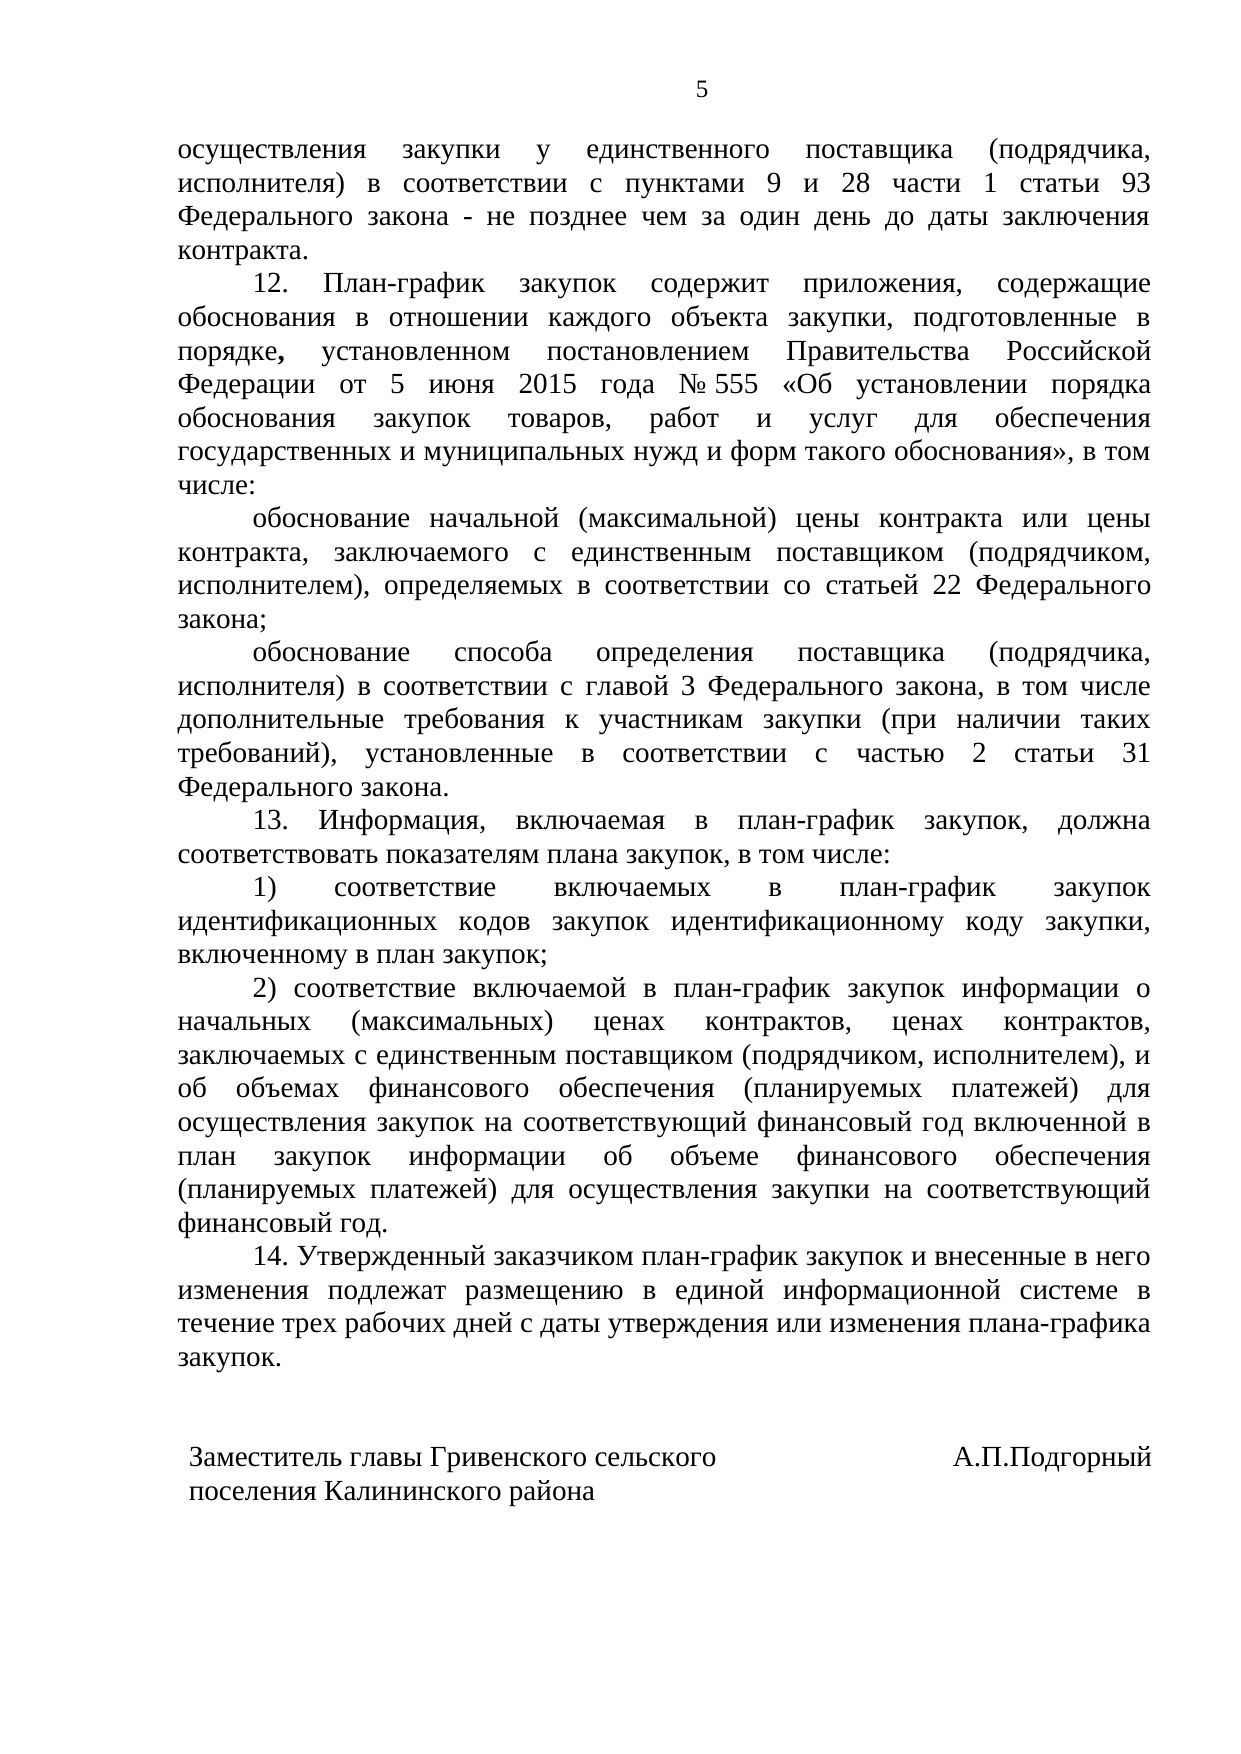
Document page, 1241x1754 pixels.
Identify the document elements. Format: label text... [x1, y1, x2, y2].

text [177, 131, 1152, 266]
text 12. План-график закупок содержит приложения, содержащие обоснования в отношении каждого объекта закупки, подготовленные в порядке, установленном постановлением Правительства Российской Федерации от 5 июня 2015 года № 555 «Об установлении порядка обоснования закупок товаров, работ и услуг для обеспечения государственных и муниципальных нужд и форм такого обоснования», в том числе: [177, 266, 1152, 500]
text 2) соответствие включаемой в план-график закупок информации о начальных (максимальных) ценах контрактов, ценах контрактов, заключаемых с единственным поставщиком (подрядчиком, исполнителем), и об объемах финансового обеспечения (планируемых платежей) для осуществления закупок на соответствующий финансовый год включенной в план закупок информации об объеме финансового обеспечения (планируемых платежей) для осуществления закупки на соответствующий финансовый год. [177, 970, 1152, 1238]
text обоснование способа определения поставщика (подрядчика, исполнителя) в соответствии с главой 3 Федерального закона, в том числе дополнительные требования к участникам закупки (при наличии таких требований), установленные в соответствии с частью 2 статьи 31 Федерального закона. [177, 634, 1152, 802]
table_header Заместитель главы Гривенского сельского поселения Калининского района [177, 1440, 827, 1564]
text обоснование начальной (максимальной) цены контракта или цены контракта, заключаемого с единственным поставщиком (подрядчиком, исполнителем), определяемых в соответствии со статьей 22 Федерального закона; [177, 500, 1152, 634]
text 1) соответствие включаемых в план-график закупок идентификационных кодов закупок идентификационному коду закупки, включенному в план закупок; [177, 869, 1152, 970]
text 13. Информация, включаемая в план-график закупок, должна соответствовать показателям плана закупок, в том числе: [177, 802, 1152, 869]
table_header А.П.Подгорный [827, 1440, 1163, 1564]
text 14. Утвержденный заказчиком план-график закупок и внесенные в него изменения подлежат размещению в единой информационной системе в течение трех рабочих дней с даты утверждения или изменения плана-графика закупок. [177, 1238, 1152, 1372]
